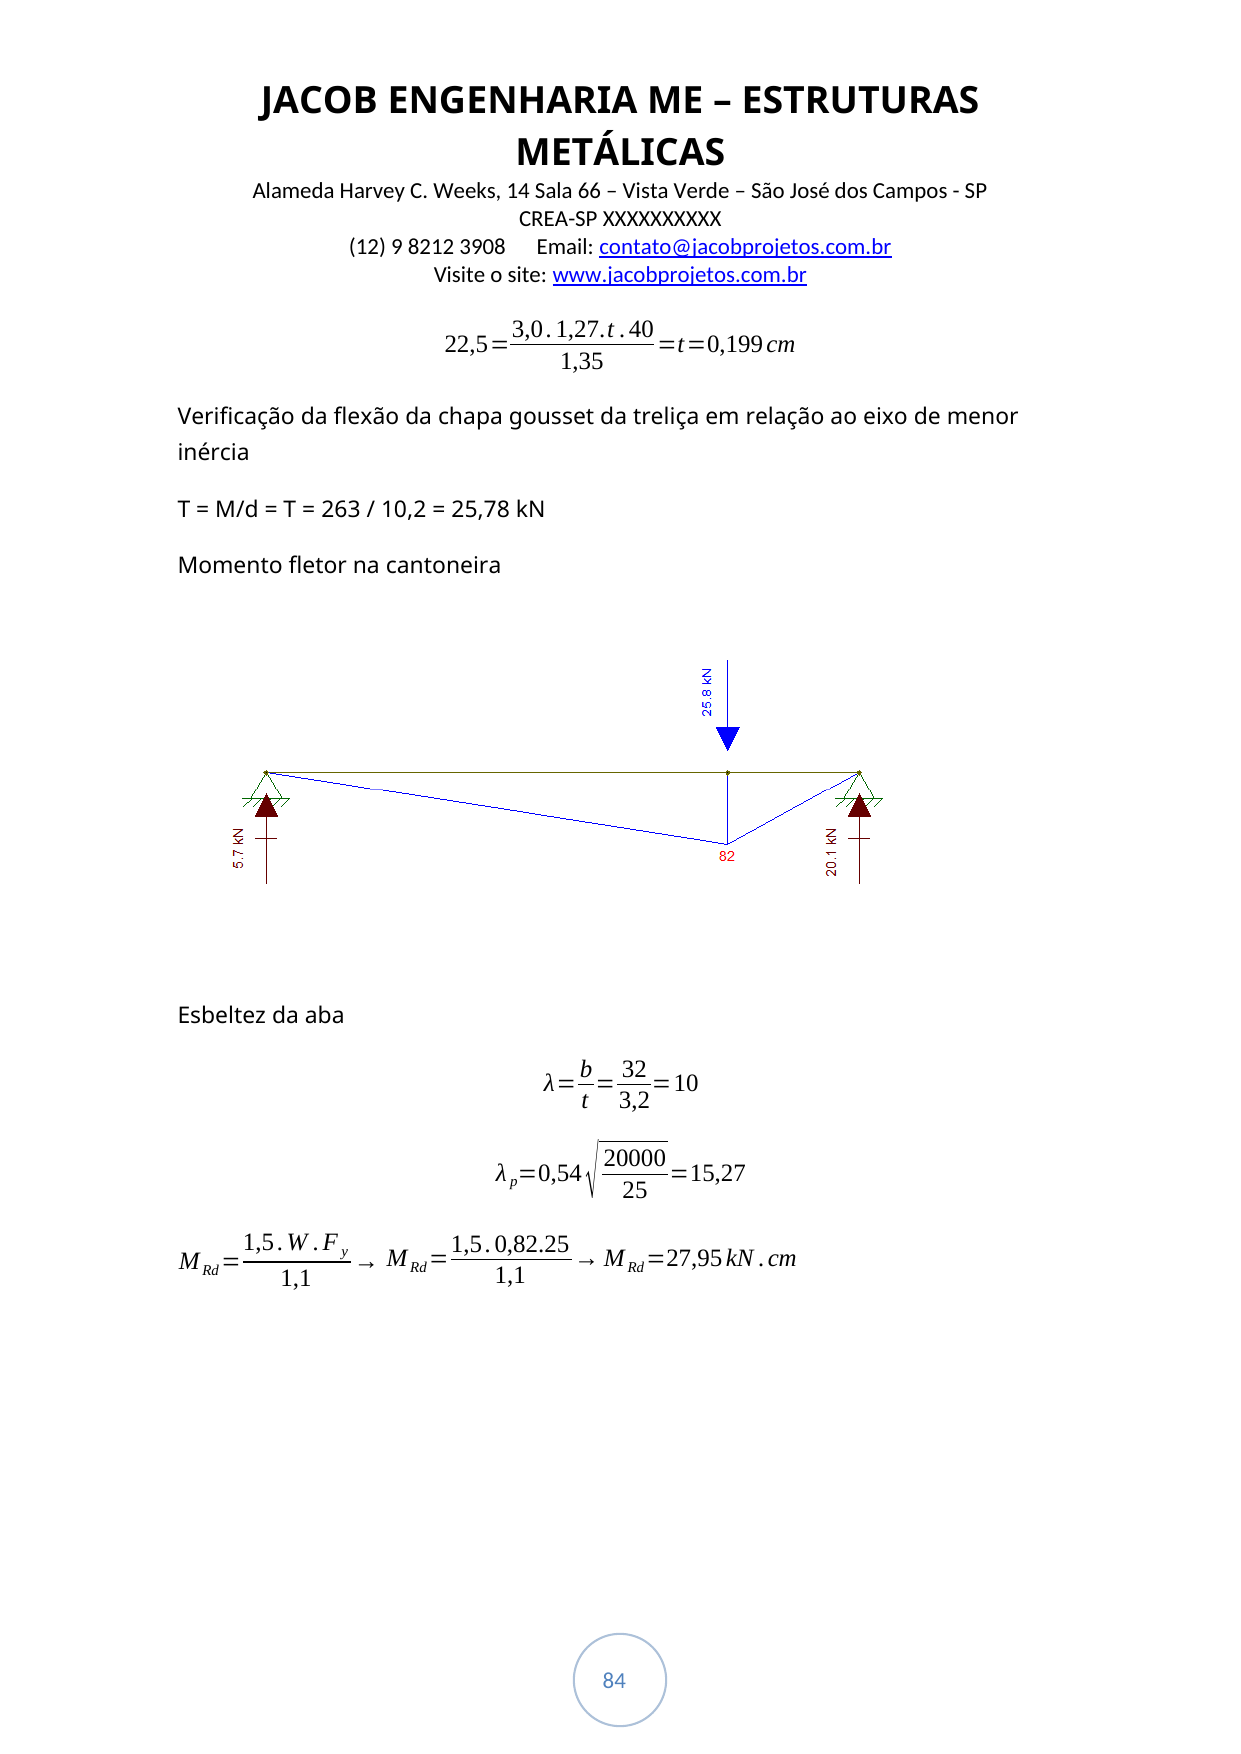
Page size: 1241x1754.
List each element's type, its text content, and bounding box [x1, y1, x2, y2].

text Esbeltez da aba [177, 999, 1063, 1030]
text T = M/d = T = 263 / 10,2 = 25,78 kN [177, 493, 1063, 524]
text Momento fletor na cantoneira [177, 549, 1063, 581]
picture [177, 606, 1063, 974]
text Verificação da flexão da chapa gousset da treliça em relação ao eixo de menor inércia [177, 400, 1063, 467]
